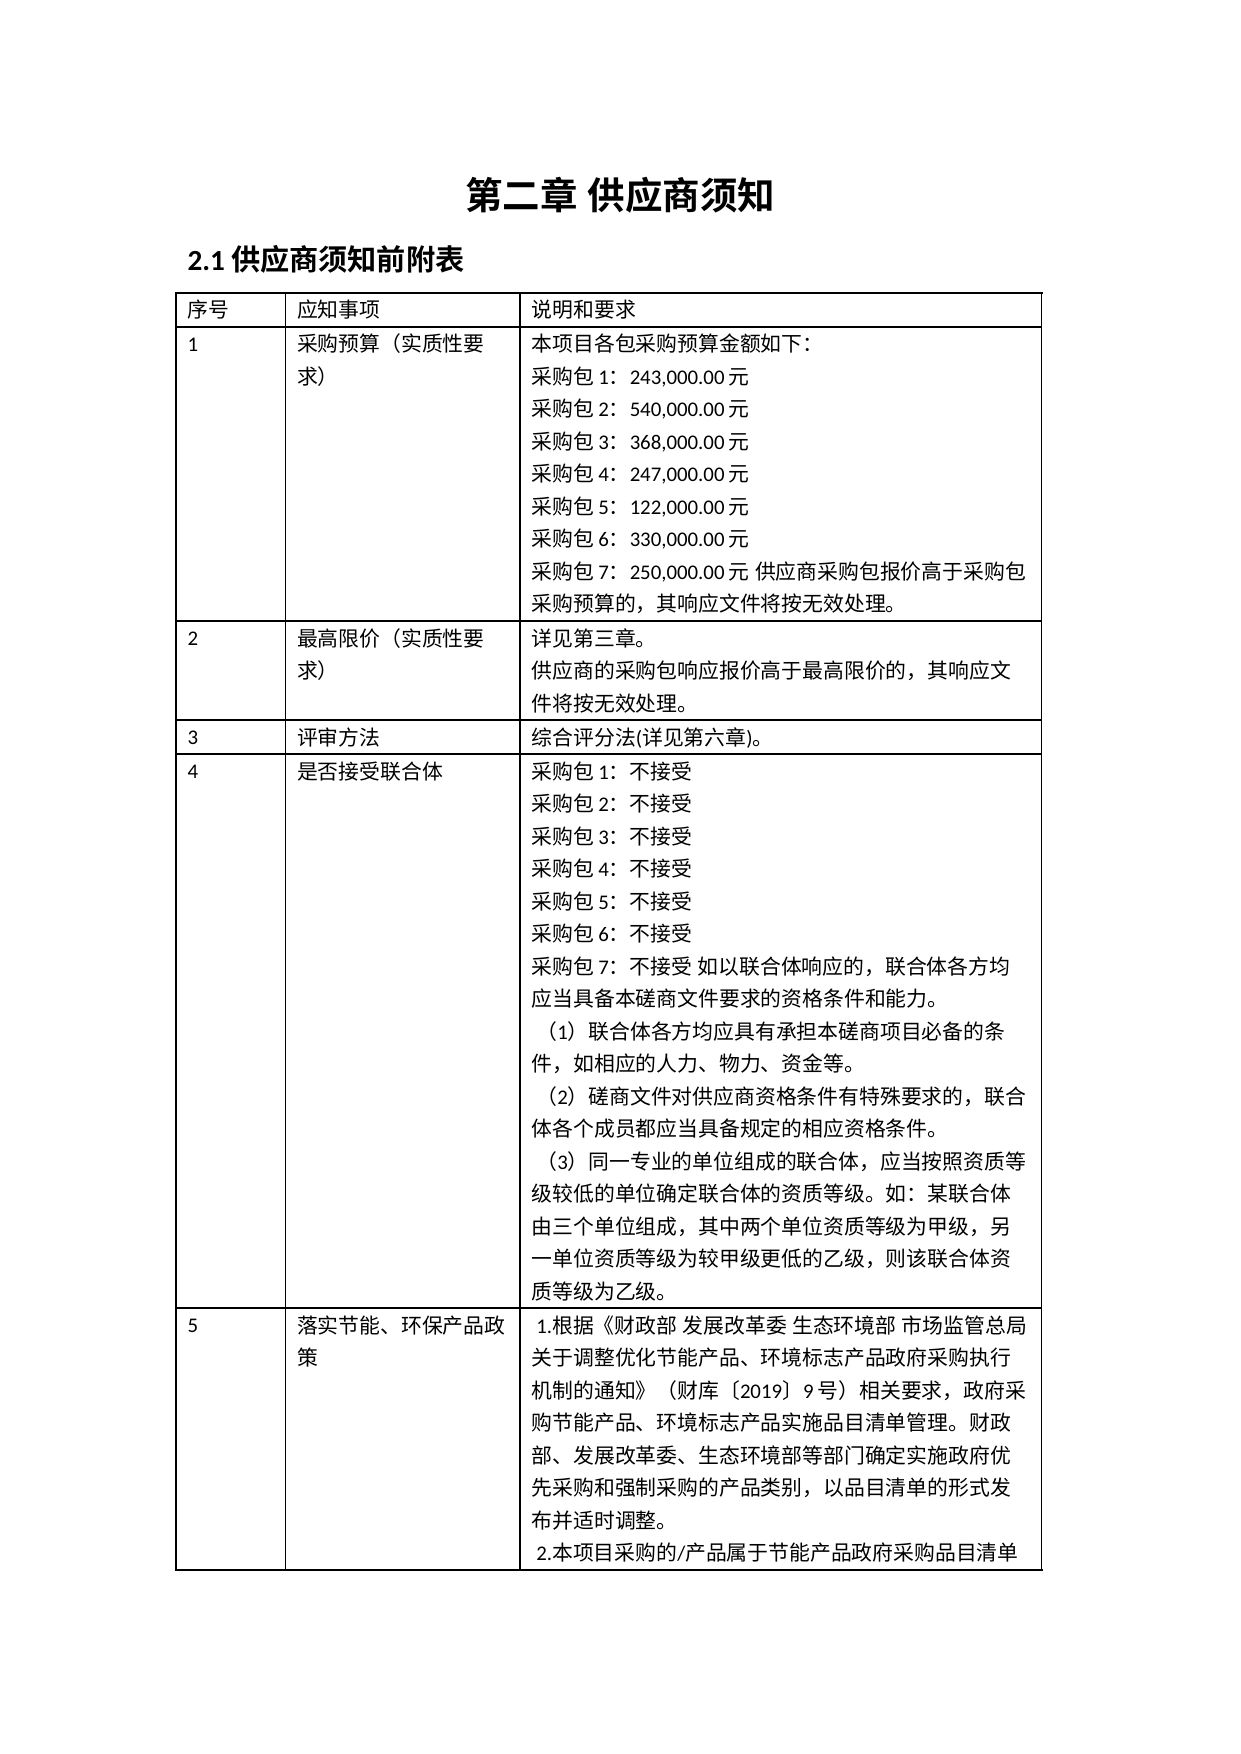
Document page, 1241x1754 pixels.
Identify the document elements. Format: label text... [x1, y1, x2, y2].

table_cell 是否接受联合体 [286, 755, 519, 1307]
table_cell 4 [177, 755, 285, 1307]
table_cell 2 [177, 622, 285, 719]
table_cell 采购包1：不接受 采购包2：不接受 采购包3：不接受 采购包4：不接受 采购包5：不接受 采购包6：不接受 采购包7：不接受 如以联合体响应的，联合体各方均应当具备本磋商文件要求的资格条件和能力。 （1）联合体各方均应具有承担本磋商项目必备的条件，如相应的人力、物力、资金等。 （2）磋商文件对供应商资格条件有特殊要求的，联合体各个成员都应当具备规定的相应资格条件。 （3）同一专业的单位组成的联合体，应当按照资质等级较低的单位确定联合体的资质等级。如：某联合体由三个单位组成，其中两个单位资质等级为甲级，另一单位资质等级为较甲级更低的乙级，则该联合体资质等级为乙级。 [521, 755, 1041, 1307]
table_header 应知事项 [286, 294, 519, 326]
table_header 序号 [177, 294, 285, 326]
table_cell 3 [177, 721, 285, 753]
text 第二章 供应商须知 [187, 162, 1053, 227]
table_cell 落实节能、环保产品政策 [286, 1309, 519, 1569]
table_cell 评审方法 [286, 721, 519, 753]
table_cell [521, 1309, 1041, 1569]
table_cell 最高限价（实质性要求） [286, 622, 519, 719]
table_cell 1 [177, 328, 285, 620]
table_cell 5 [177, 1309, 285, 1569]
text 2.1供应商须知前附表 [187, 227, 1053, 292]
table_cell 综合评分法(详见第六章)。 [521, 721, 1041, 753]
table_header 说明和要求 [521, 294, 1041, 326]
table_cell 本项目各包采购预算金额如下： 采购包1：243,000.00元 采购包2：540,000.00元 采购包3：368,000.00元 采购包4：247,000.00元 采购包5：122,000.00元 采购包6：330,000.00元 采购包7：250,000.00元 供应商采购包报价高于采购包采购预算的，其响应文件将按无效处理。 [521, 328, 1041, 620]
table_cell 采购预算（实质性要求） [286, 328, 519, 620]
table_cell 详见第三章。 供应商的采购包响应报价高于最高限价的，其响应文件将按无效处理。 [521, 622, 1041, 719]
